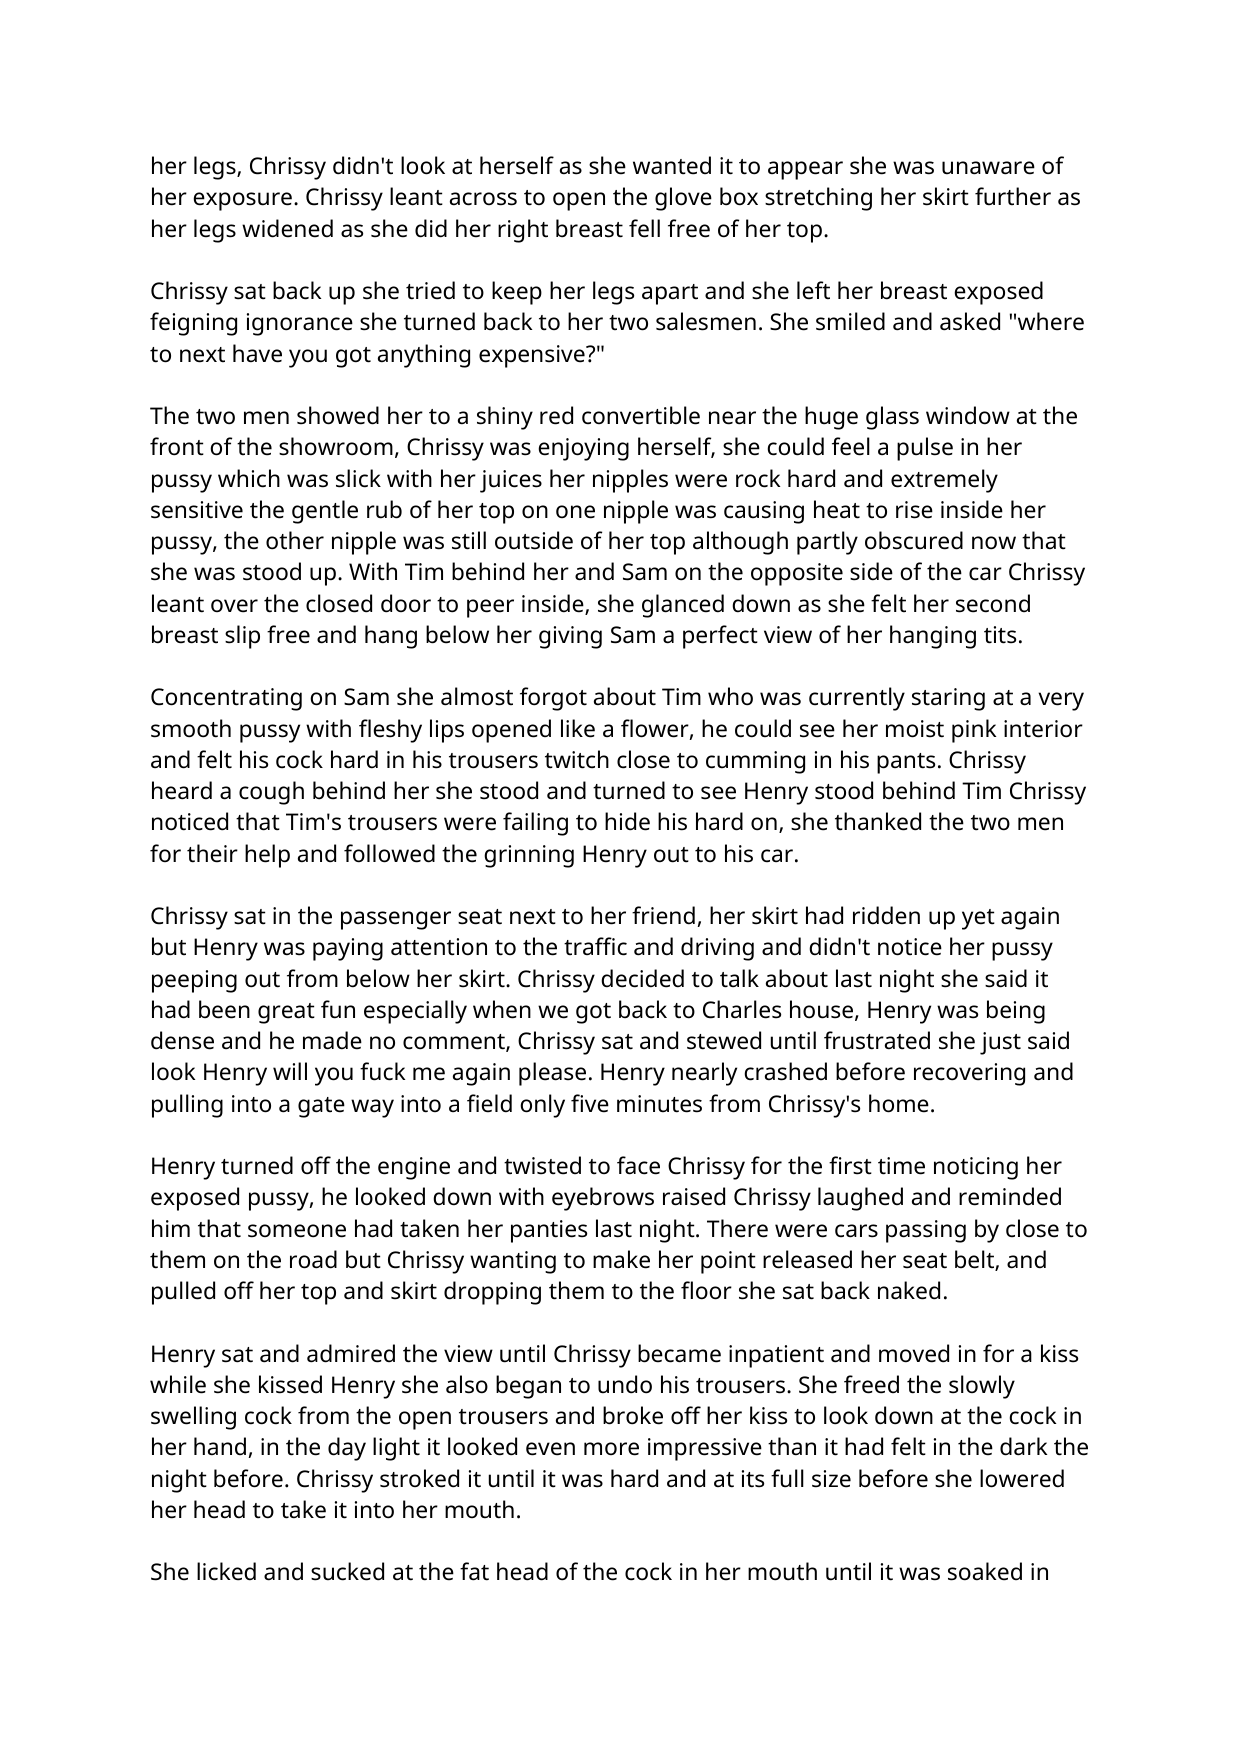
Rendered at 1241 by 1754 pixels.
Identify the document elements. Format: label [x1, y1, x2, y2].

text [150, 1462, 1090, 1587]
text [150, 150, 1090, 1431]
